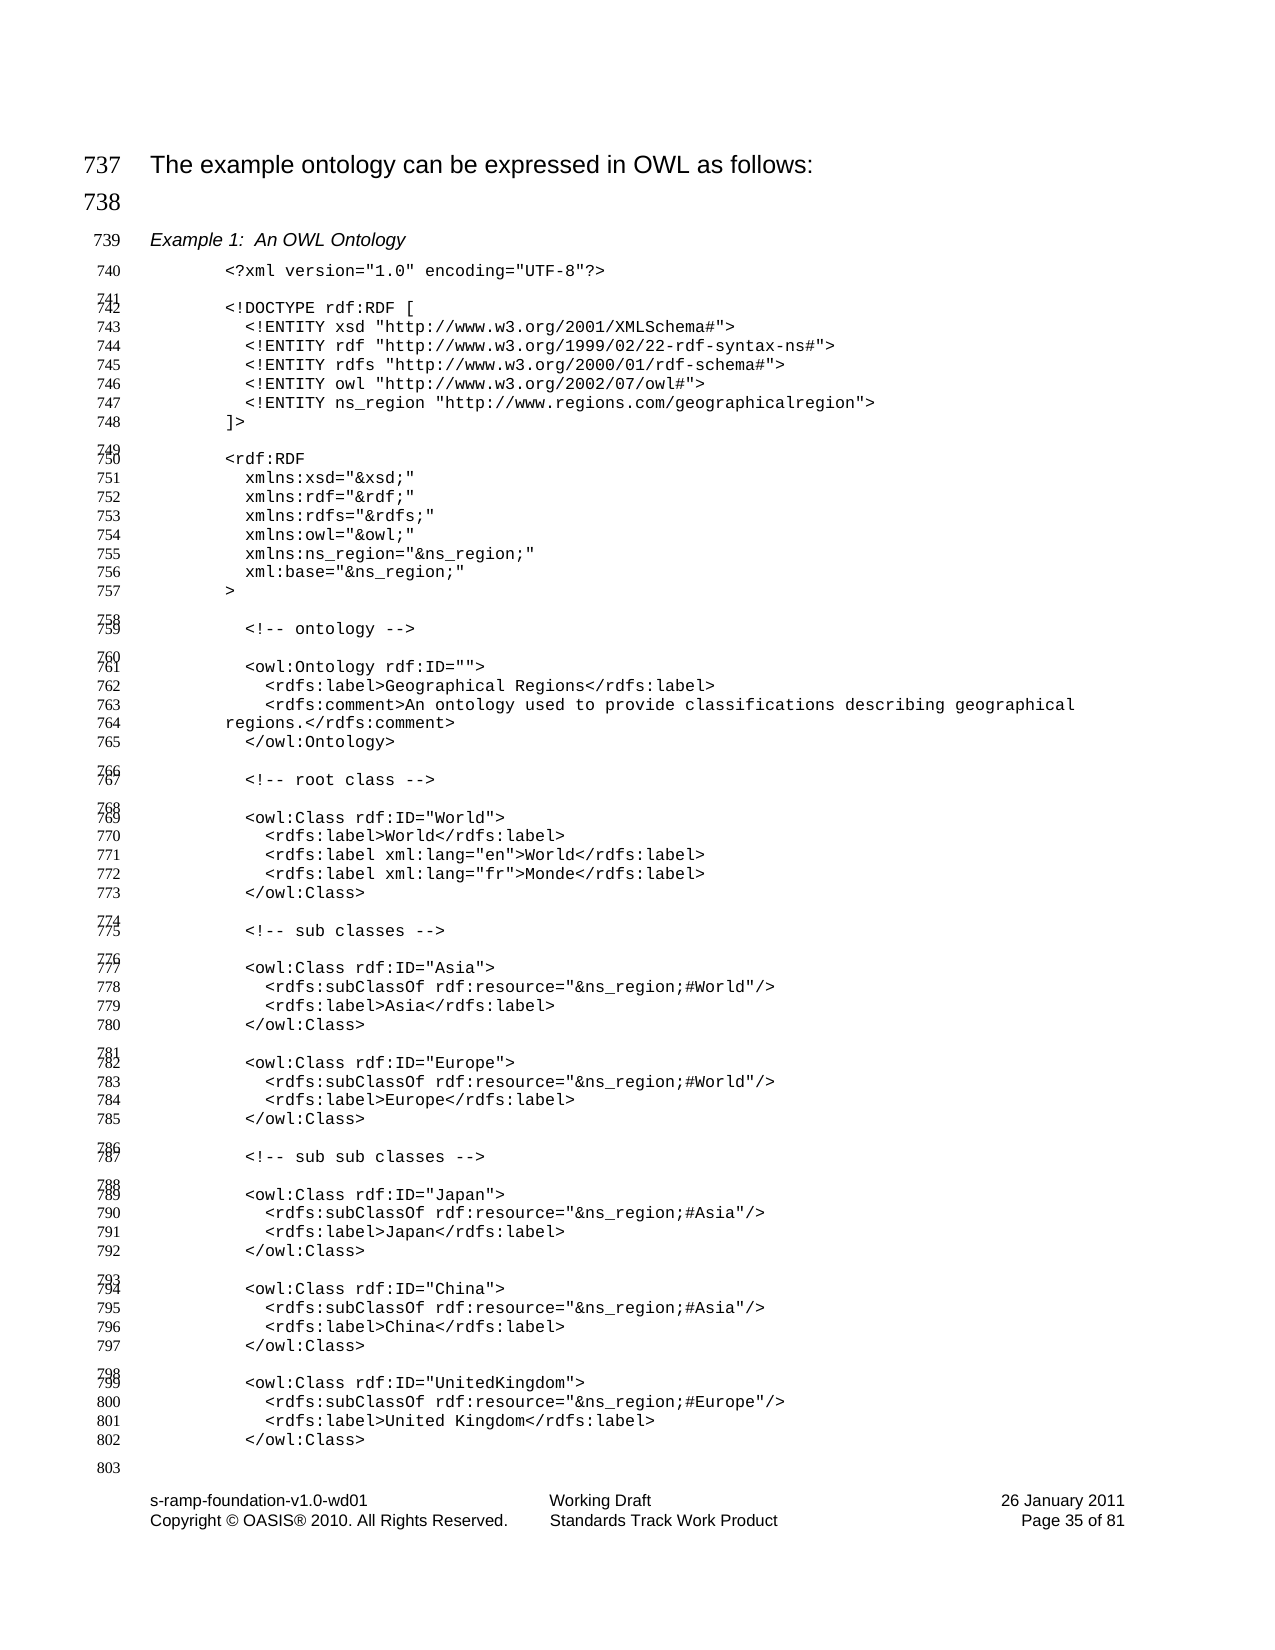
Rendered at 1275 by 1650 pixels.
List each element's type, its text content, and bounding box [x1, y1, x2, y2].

text <owl:Ontology rdf:ID=""> [225, 658, 1125, 677]
text <!ENTITY ns_region "http://www.regions.com/geographicalregion"> [225, 394, 1125, 413]
text </owl:Class> [225, 1243, 1125, 1262]
text <!-- sub sub classes --> [225, 1148, 1125, 1167]
text <rdfs:label>World</rdfs:label> [225, 828, 1125, 847]
text Example : An OWL Ontology [150, 228, 1125, 250]
text <rdfs:subClassOf rdf:resource="&ns_region;#Asia"/> [225, 1299, 1125, 1318]
text <!DOCTYPE rdf:RDF [ [225, 300, 1125, 319]
text xmlns:rdf="&rdf;" [225, 489, 1125, 507]
text <!-- root class --> [225, 771, 1125, 790]
text </owl:Class> [225, 1337, 1125, 1356]
text </owl:Class> [225, 1017, 1125, 1035]
text <rdfs:comment>An ontology used to provide classifications describing geographical regions.</rdfs:comment> [225, 696, 1125, 734]
text </owl:Class> [225, 884, 1125, 903]
text <!ENTITY rdfs "http://www.w3.org/2000/01/rdf-schema#"> [225, 357, 1125, 376]
text <?xml version="1.0" encoding="UTF-8"?> [225, 262, 1125, 281]
text The example ontology can be expressed in OWL as follows: [150, 150, 1125, 179]
text <!ENTITY rdf "http://www.w3.org/1999/02/22-rdf-syntax-ns#"> [225, 338, 1125, 357]
text <owl:Class rdf:ID="Europe"> [225, 1054, 1125, 1073]
text <owl:Class rdf:ID="Asia"> [225, 960, 1125, 979]
text ]> [225, 413, 1125, 432]
text </owl:Class> [225, 1431, 1125, 1450]
text > [225, 583, 1125, 602]
text <rdfs:label>United Kingdom</rdfs:label> [225, 1412, 1125, 1431]
text xml:base="&ns_region;" [225, 564, 1125, 583]
text <!-- ontology --> [225, 621, 1125, 639]
text </owl:Ontology> [225, 734, 1125, 753]
text </owl:Class> [225, 1111, 1125, 1130]
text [225, 1394, 1125, 1412]
text <rdfs:label>Europe</rdfs:label> [225, 1092, 1125, 1111]
text <owl:Class rdf:ID="UnitedKingdom"> [225, 1375, 1125, 1394]
text <!ENTITY owl "http://www.w3.org/2002/07/owl#"> [225, 376, 1125, 394]
text xmlns:owl="&owl;" [225, 526, 1125, 545]
text <rdfs:subClassOf rdf:resource="&ns_region;#Asia"/> [225, 1205, 1125, 1224]
text <rdfs:subClassOf rdf:resource="&ns_region;#World"/> [225, 979, 1125, 998]
text <rdfs:label>Japan</rdfs:label> [225, 1224, 1125, 1243]
text <rdfs:label>Geographical Regions</rdfs:label> [225, 677, 1125, 696]
text <owl:Class rdf:ID="World"> [225, 809, 1125, 828]
text <rdfs:subClassOf rdf:resource="&ns_region;#World"/> [225, 1073, 1125, 1092]
text <owl:Class rdf:ID="China"> [225, 1281, 1125, 1299]
text <rdf:RDF [225, 451, 1125, 470]
text <rdfs:label>China</rdfs:label> [225, 1318, 1125, 1337]
text <rdfs:label>Asia</rdfs:label> [225, 998, 1125, 1017]
text <owl:Class rdf:ID="Japan"> [225, 1186, 1125, 1205]
text <!-- sub classes --> [225, 922, 1125, 941]
text <!ENTITY xsd "http://www.w3.org/2001/XMLSchema#"> [225, 319, 1125, 338]
text <rdfs:label xml:lang="en">World</rdfs:label> [225, 847, 1125, 866]
text <rdfs:label xml:lang="fr">Monde</rdfs:label> [225, 866, 1125, 884]
text xmlns:ns_region="&ns_region;" [225, 545, 1125, 564]
text xmlns:rdfs="&rdfs;" [225, 507, 1125, 526]
text xmlns:xsd="&xsd;" [225, 470, 1125, 489]
